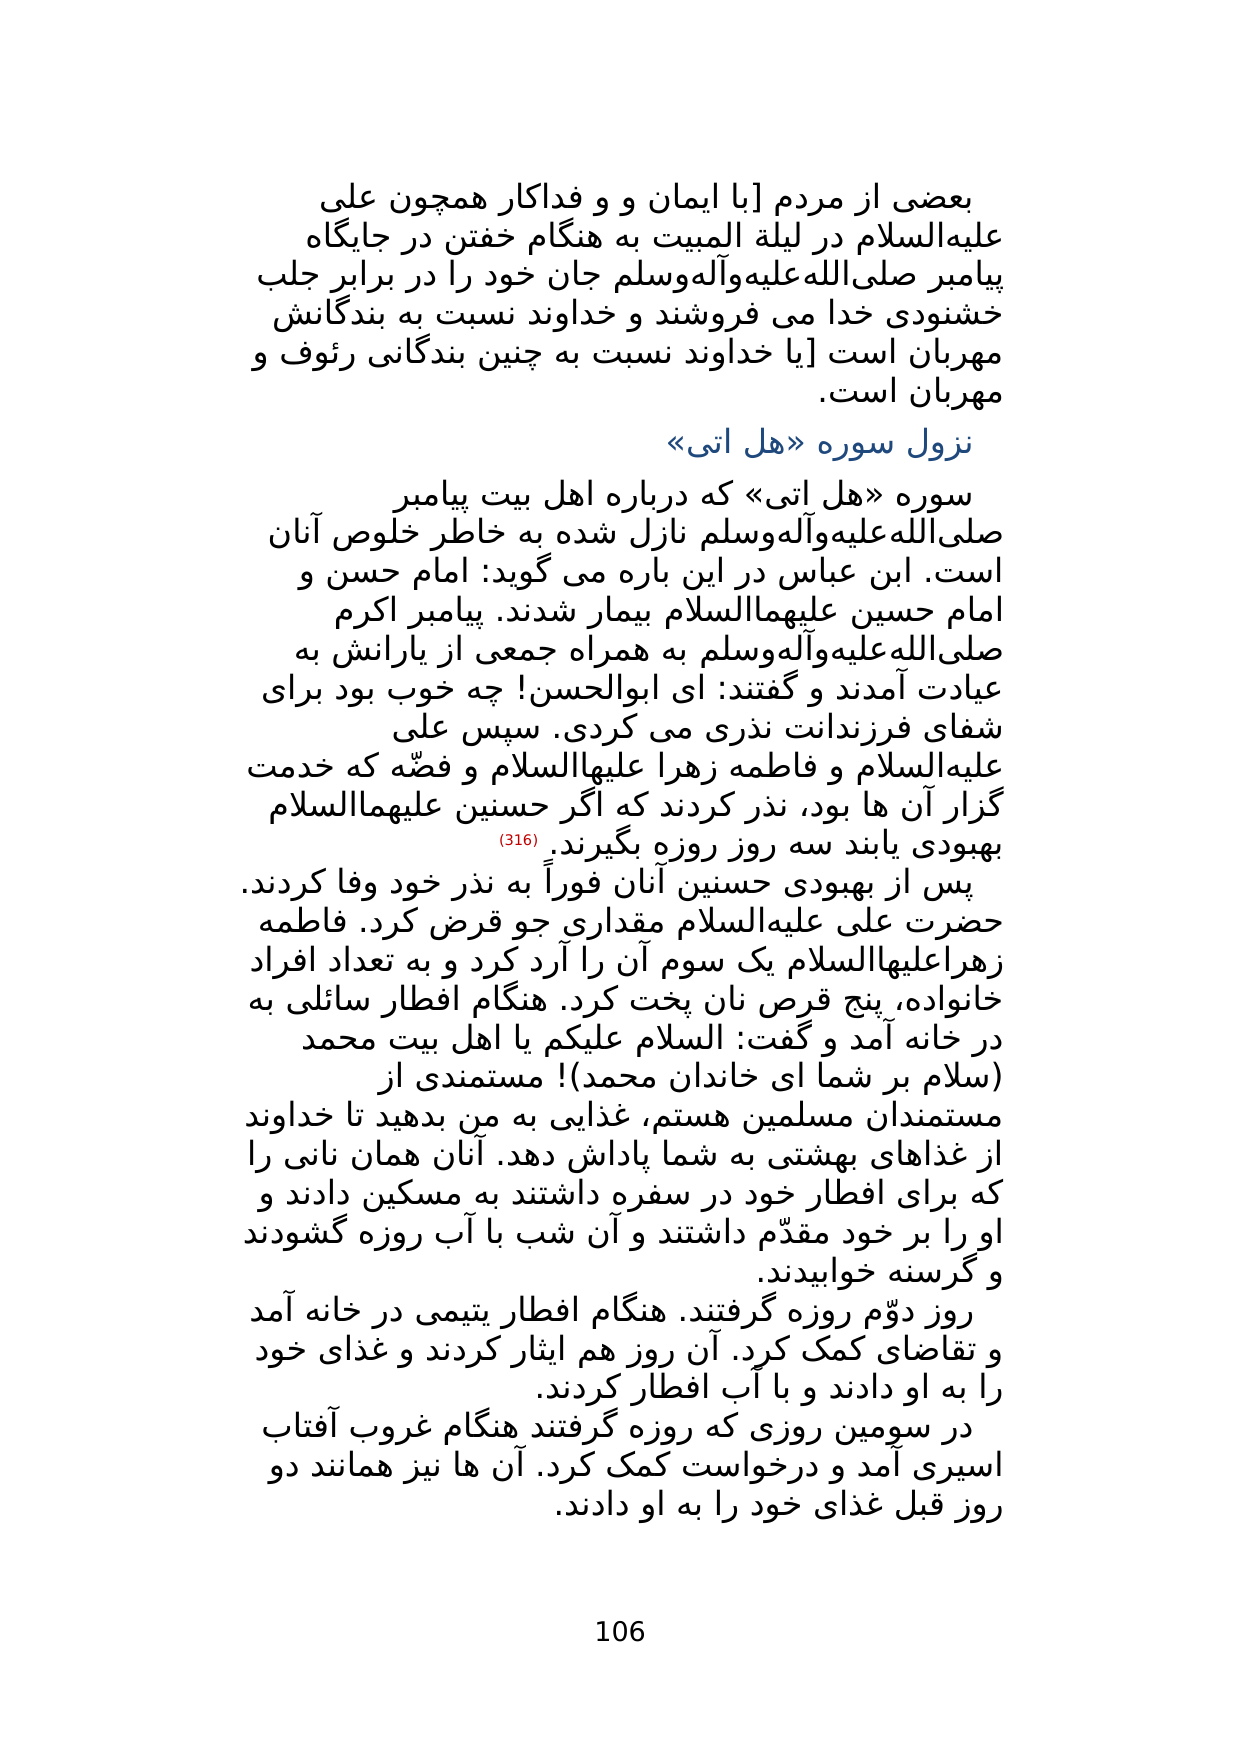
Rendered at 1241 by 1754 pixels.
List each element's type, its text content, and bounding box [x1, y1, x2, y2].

text پس از بهبودی حسنین آنان فوراً به نذر خود وفا کردند. حضرت علی عليه‌السلام مقداری جو قرض کرد. فاطمه زهراعليها‌السلام یک سوم آن را آرد کرد و به تعداد افراد خانواده، پنج قرص نان پخت کرد. هنگام افطار سائلی به در خانه آمد و گفت: السلام علیکم یا اهل بیت محمد (سلام بر شما ای خاندان محمد)! مستمندی از مستمندان مسلمین هستم، غذایی به من بدهید تا خداوند از غذاهای بهشتی به شما پاداش دهد. آنان همان نانی را که برای افطار خود در سفره داشتند به مسکین دادند و او را بر خود مقدّم داشتند و آن شب با آب روزه گشودند و گرسنه خوابیدند. [236, 863, 1004, 1290]
subtitle نزول سوره «هل اتی» [236, 423, 1004, 462]
text سوره «هل اتی» که درباره اهل بیت پیامبر صلى‌الله‌عليه‌وآله‌وسلم نازل شده به خاطر خلوص آنان است. ابن عباس در این باره می گوید: امام حسن و امام حسین عليهما‌السلام بیمار شدند. پیامبر اکرم صلى‌الله‌عليه‌وآله‌وسلم به همراه جمعی از یارانش به عیادت آمدند و گفتند: ای ابوالحسن! چه خوب بود برای شفای فرزندانت نذری می کردی. سپس علی عليه‌السلام و فاطمه زهرا عليها‌السلام و فضّه که خدمت گزار آن ها بود، نذر کردند که اگر حسنین عليهما‌السلام بهبودی یابند سه روز روزه بگیرند. (316) [236, 474, 1004, 863]
text در سومین روزی که روزه گرفتند هنگام غروب آفتاب اسیری آمد و درخواست کمک کرد. آن ها نیز همانند دو روز قبل غذای خود را به او دادند. [236, 1407, 1004, 1523]
text بعضی از مردم [با ایمان و و فداکار همچون علی عليه‌السلام در لیلة المبیت به هنگام خفتن در جایگاه پیامبر صلى‌الله‌عليه‌وآله‌وسلم جان خود را در برابر جلب خشنودی خدا می فروشند و خداوند نسبت به بندگانش مهربان است [یا خداوند نسبت به چنین بندگانی رئوف و مهربان است. [236, 177, 1004, 410]
text روز دوّم روزه گرفتند. هنگام افطار یتیمی در خانه آمد و تقاضای کمک کرد. آن روز هم ایثار کردند و غذای خود را به او دادند و با آب افطار کردند. [236, 1290, 1004, 1407]
